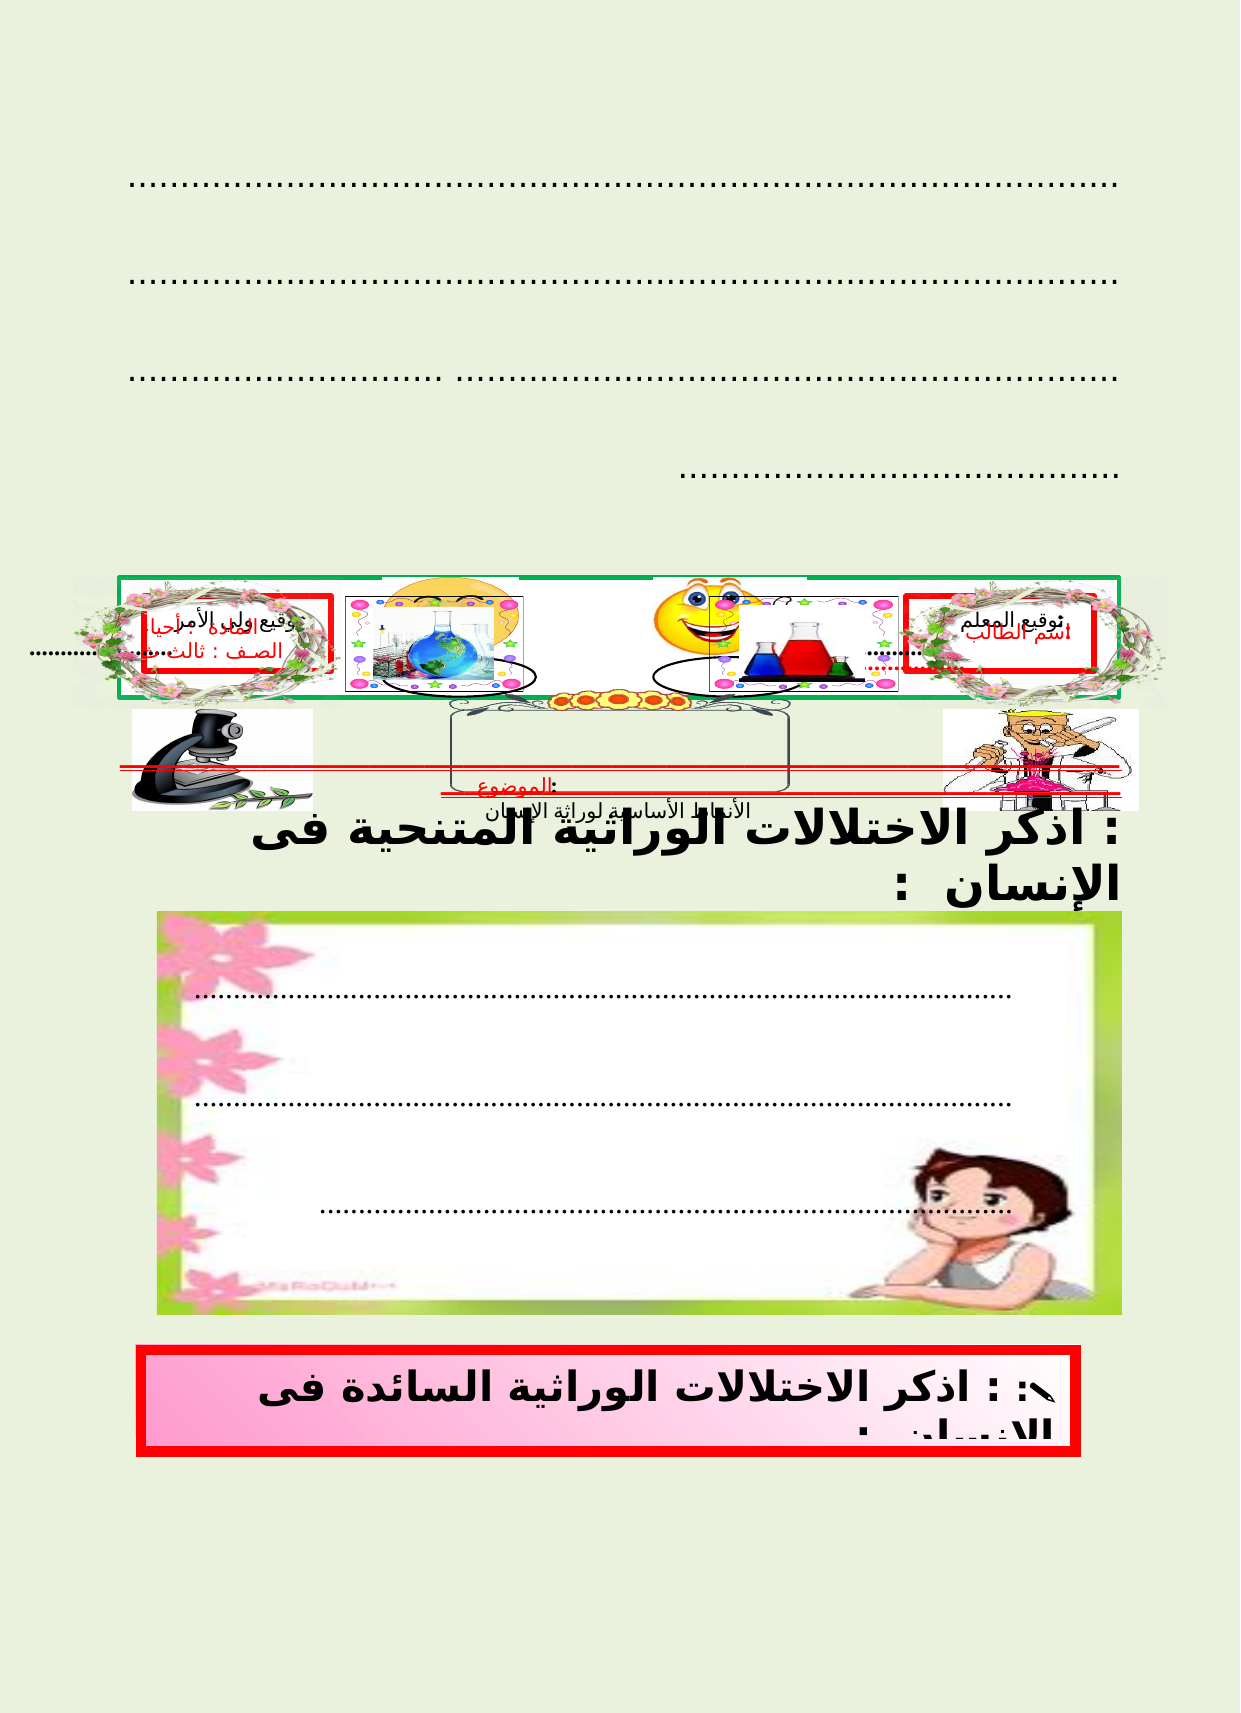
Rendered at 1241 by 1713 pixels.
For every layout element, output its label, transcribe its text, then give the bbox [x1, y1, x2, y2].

picture [156, 911, 1122, 1315]
text ـــــــــــــــــــــــــــــــــــــــــــــــــــــــــــــــــــــــــــــــــــــــــــــــــــــــــــــــــــــــــــــــــــــــــــــــــــــــــــــــــــــــــــــــــــــــــــــــــــــــــــــــــــــــ [118, 747, 1122, 800]
picture [739, 605, 865, 682]
picture [73, 577, 343, 747]
picture [373, 607, 494, 680]
picture [898, 577, 1168, 811]
text : اذكر الاختلالات الوراثية المتنحية فى الإنسان : [118, 800, 1122, 912]
text ........................................................................................................................................................................................................................................................... ........................................................................ [118, 156, 1122, 487]
